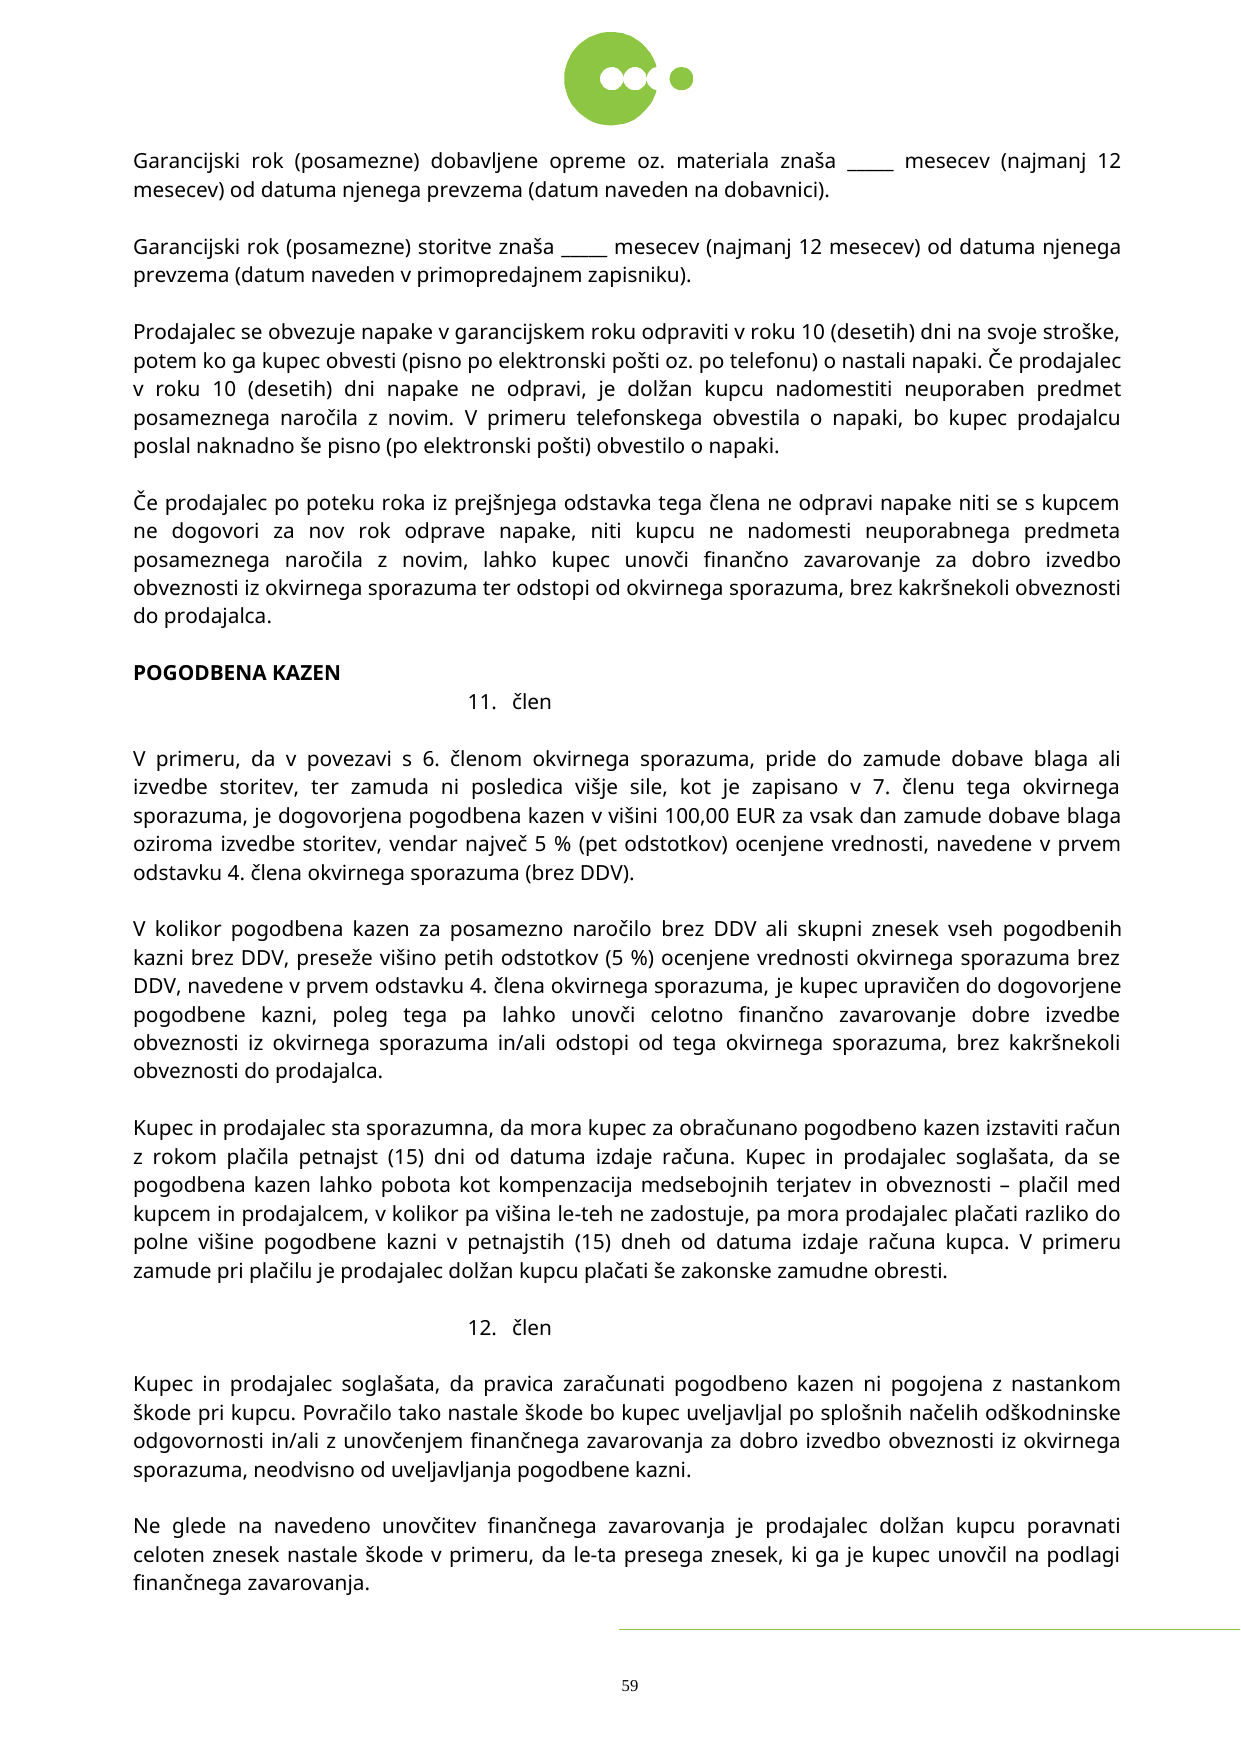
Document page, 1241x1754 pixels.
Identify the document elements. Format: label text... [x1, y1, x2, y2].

text Garancijski rok (posamezne) dobavljene opreme oz. materiala znaša _____ mesecev (najmanj 12 mesecev) od datuma njenega prevzema (datum naveden na dobavnici). [133, 147, 1122, 203]
text Če prodajalec po poteku roka iz prejšnjega odstavka tega člena ne odpravi napake niti se s kupcem ne dogovori za nov rok odprave napake, niti kupcu ne nadomesti neuporabnega predmeta posameznega naročila z novim, lahko kupec unovči finančno zavarovanje za dobro izvedbo obveznosti iz okvirnega sporazuma ter odstopi od okvirnega sporazuma, brez kakršnekoli obveznosti do prodajalca. [133, 488, 1122, 630]
list člen [133, 687, 886, 715]
text Garancijski rok (posamezne) storitve znaša _____ mesecev (najmanj 12 mesecev) od datuma njenega prevzema (datum naveden v primopredajnem zapisniku). [133, 232, 1122, 289]
text Ne glede na navedeno unovčitev finančnega zavarovanja je prodajalec dolžan kupcu poravnati celoten znesek nastale škode v primeru, da le-ta presega znesek, ki ga je kupec unovčil na podlagi finančnega zavarovanja. [133, 1512, 1122, 1597]
text POGODBENA KAZEN [133, 658, 1122, 687]
text Kupec in prodajalec soglašata, da pravica zaračunati pogodbeno kazen ni pogojena z nastankom škode pri kupcu. Povračilo tako nastale škode bo kupec uveljavljal po splošnih načelih odškodninske odgovornosti in/ali z unovčenjem finančnega zavarovanja za dobro izvedbo obveznosti iz okvirnega sporazuma, neodvisno od uveljavljanja pogodbene kazni. [133, 1369, 1122, 1483]
list člen [133, 1313, 886, 1341]
text Kupec in prodajalec sta sporazumna, da mora kupec za obračunano pogodbeno kazen izstaviti račun z rokom plačila petnajst (15) dni od datuma izdaje računa. Kupec in prodajalec soglašata, da se pogodbena kazen lahko pobota kot kompenzacija medsebojnih terjatev in obveznosti – plačil med kupcem in prodajalcem, v kolikor pa višina le-teh ne zadostuje, pa mora prodajalec plačati razliko do polne višine pogodbene kazni v petnajstih (15) dneh od datuma izdaje računa kupca. V primeru zamude pri plačilu je prodajalec dolžan kupcu plačati še zakonske zamudne obresti. [133, 1113, 1122, 1284]
text V primeru, da v povezavi s 6. členom okvirnega sporazuma, pride do zamude dobave blaga ali izvedbe storitev, ter zamuda ni posledica višje sile, kot je zapisano v 7. členu tega okvirnega sporazuma, je dogovorjena pogodbena kazen v višini 100,00 EUR za vsak dan zamude dobave blaga oziroma izvedbe storitev, vendar največ 5 % (pet odstotkov) ocenjene vrednosti, navedene v prvem odstavku 4. člena okvirnega sporazuma (brez DDV). [133, 744, 1122, 886]
text V kolikor pogodbena kazen za posamezno naročilo brez DDV ali skupni znesek vseh pogodbenih kazni brez DDV, preseže višino petih odstotkov (5 %) ocenjene vrednosti okvirnega sporazuma brez DDV, navedene v prvem odstavku 4. člena okvirnega sporazuma, je kupec upravičen do dogovorjene pogodbene kazni, poleg tega pa lahko unovči celotno finančno zavarovanje dobre izvedbe obveznosti iz okvirnega sporazuma in/ali odstopi od tega okvirnega sporazuma, brez kakršnekoli obveznosti do prodajalca. [133, 914, 1122, 1085]
text Prodajalec se obvezuje napake v garancijskem roku odpraviti v roku 10 (desetih) dni na svoje stroške, potem ko ga kupec obvesti (pisno po elektronski pošti oz. po telefonu) o nastali napaki. Če prodajalec v roku 10 (desetih) dni napake ne odpravi, je dolžan kupcu nadomestiti neuporaben predmet posameznega naročila z novim. V primeru telefonskega obvestila o napaki, bo kupec prodajalcu poslal naknadno še pisno (po elektronski pošti) obvestilo o napaki. [133, 317, 1122, 459]
